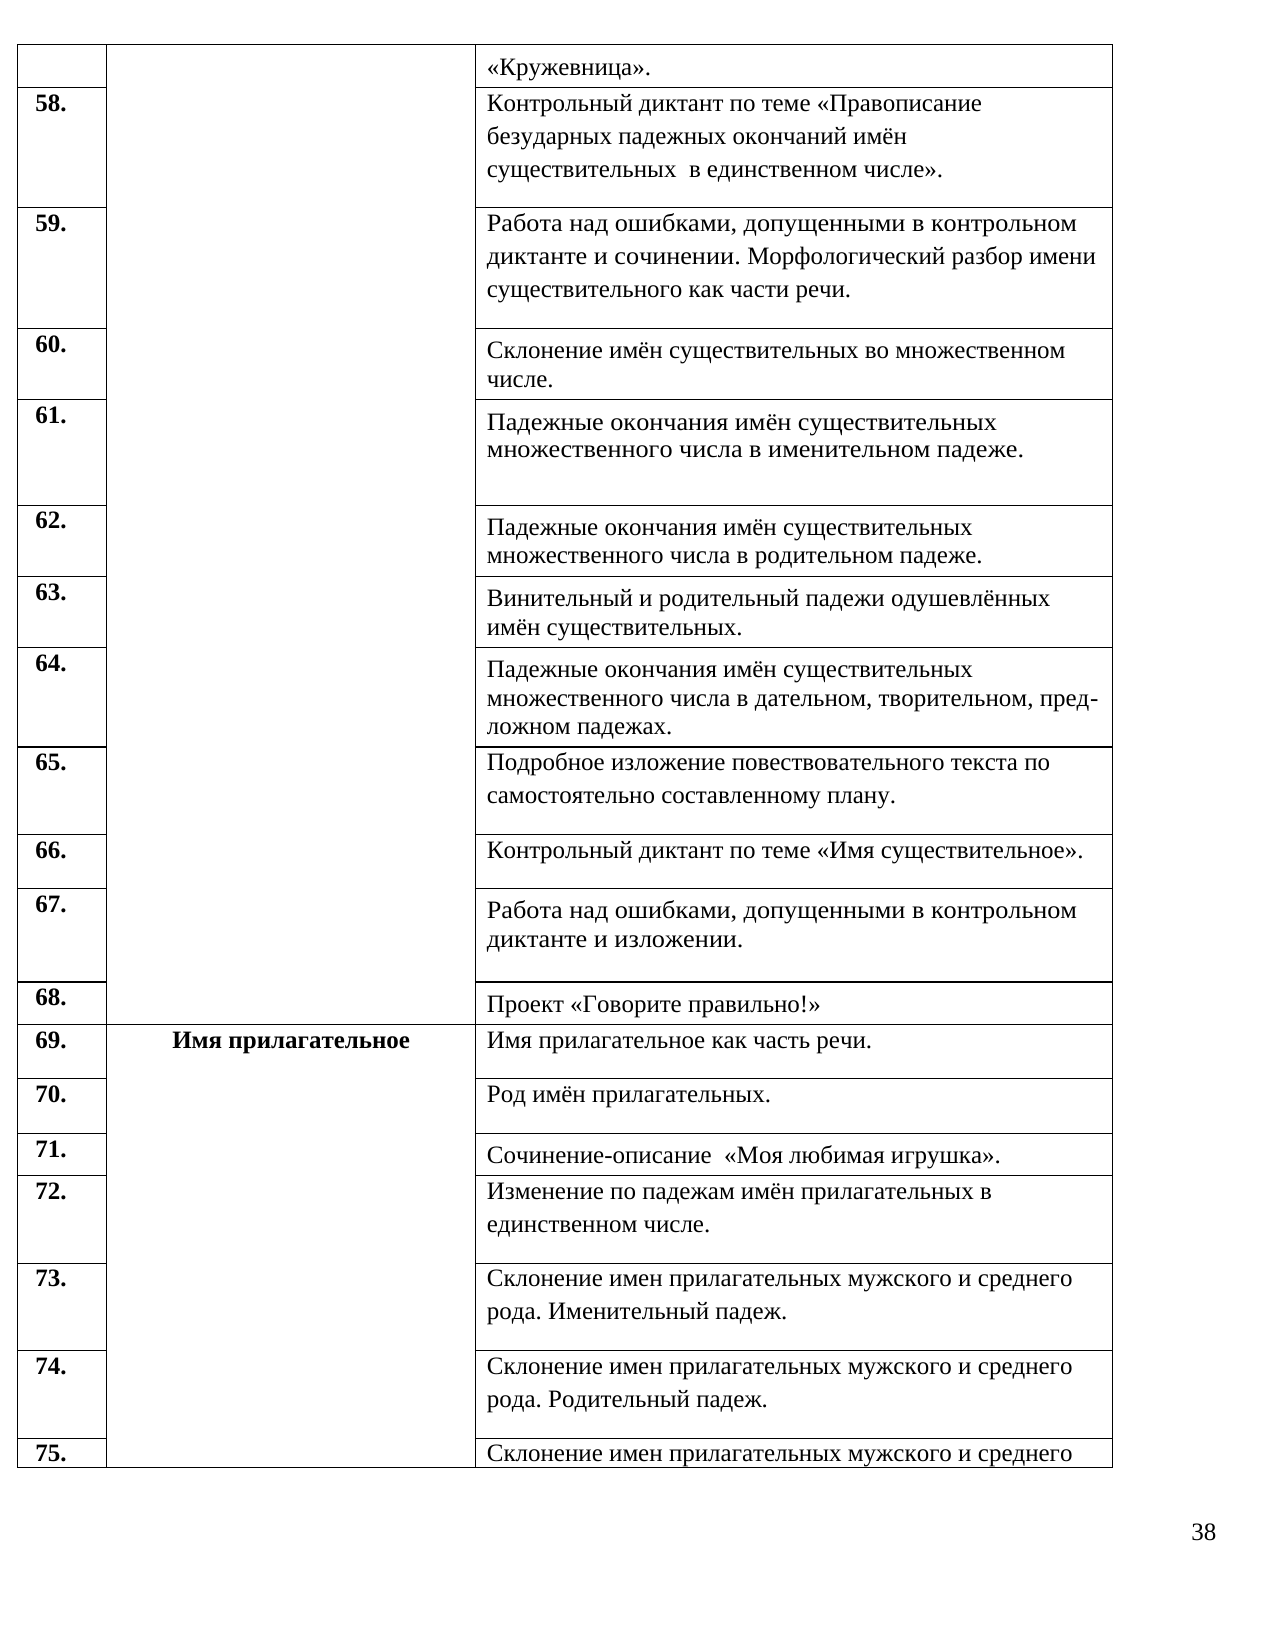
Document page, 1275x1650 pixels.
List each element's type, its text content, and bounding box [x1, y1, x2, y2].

table_cell Контрольный диктант по теме «Правописание безударных падежных окончаний имён существительных в единственном числе». [476, 88, 1112, 207]
table_cell [18, 1264, 106, 1350]
table_cell Род имён прилагательных. [476, 1079, 1112, 1133]
table_cell Контрольный диктант по теме «Имя существительное». [476, 835, 1112, 888]
table_cell Подробное изложение повествовательного текста по самостоятельно составленному плану. [476, 748, 1112, 834]
table_cell Проект «Говорите правильно!» [476, 983, 1112, 1024]
table_cell Склонение имен прилагательных мужского и среднего рода. Родительный падеж. [476, 1351, 1112, 1437]
table_cell [18, 506, 106, 576]
table_cell Работа над ошибками, допущенными в контрольном диктанте и сочинении. Морфологический разбор имени существительного как части речи. [476, 208, 1112, 328]
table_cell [476, 1439, 1112, 1467]
table_cell Работа над ошибками, допущенными в контрольном диктанте и изложении. [476, 889, 1112, 981]
table_cell [18, 45, 106, 87]
table_cell [18, 983, 106, 1024]
table_cell Склонение имён существительных во множественном числе. [476, 329, 1112, 399]
table_cell Имя прилагательное как часть речи. [476, 1025, 1112, 1078]
table_cell Падежные окончания имён существительных множественного числа в родительном падеже. [476, 506, 1112, 576]
table_cell Имя прилагательное [107, 1025, 475, 1467]
table_cell Склонение имен прилагательных мужского и среднего рода. Именительный падеж. [476, 1264, 1112, 1350]
table_cell [18, 1079, 106, 1133]
table_cell [18, 577, 106, 647]
table_cell [18, 1176, 106, 1262]
table_cell Сочинение-описание «Моя любимая игрушка». [476, 1134, 1112, 1175]
table_cell [18, 1439, 106, 1467]
table_cell [18, 889, 106, 981]
table_cell [18, 648, 106, 746]
table_cell [18, 208, 106, 328]
table_cell [18, 1025, 106, 1078]
table_cell [18, 835, 106, 888]
table_cell [18, 88, 106, 207]
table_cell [476, 45, 1112, 87]
table_cell [18, 748, 106, 834]
table_cell Изменение по падежам имён прилагательных в единственном числе. [476, 1176, 1112, 1262]
table_cell Винительный и родительный падежи одушевлённых имён существительных. [476, 577, 1112, 647]
table_cell [18, 329, 106, 399]
table_cell Падежные окончания имён существительных множественного числа в дательном, творительном, предложном падежах. [476, 648, 1112, 746]
table_cell Падежные окончания имён существительных множественного числа в именительном падеже. [476, 400, 1112, 504]
table_cell [18, 1134, 106, 1175]
table_cell [18, 1351, 106, 1437]
table_cell [18, 400, 106, 504]
